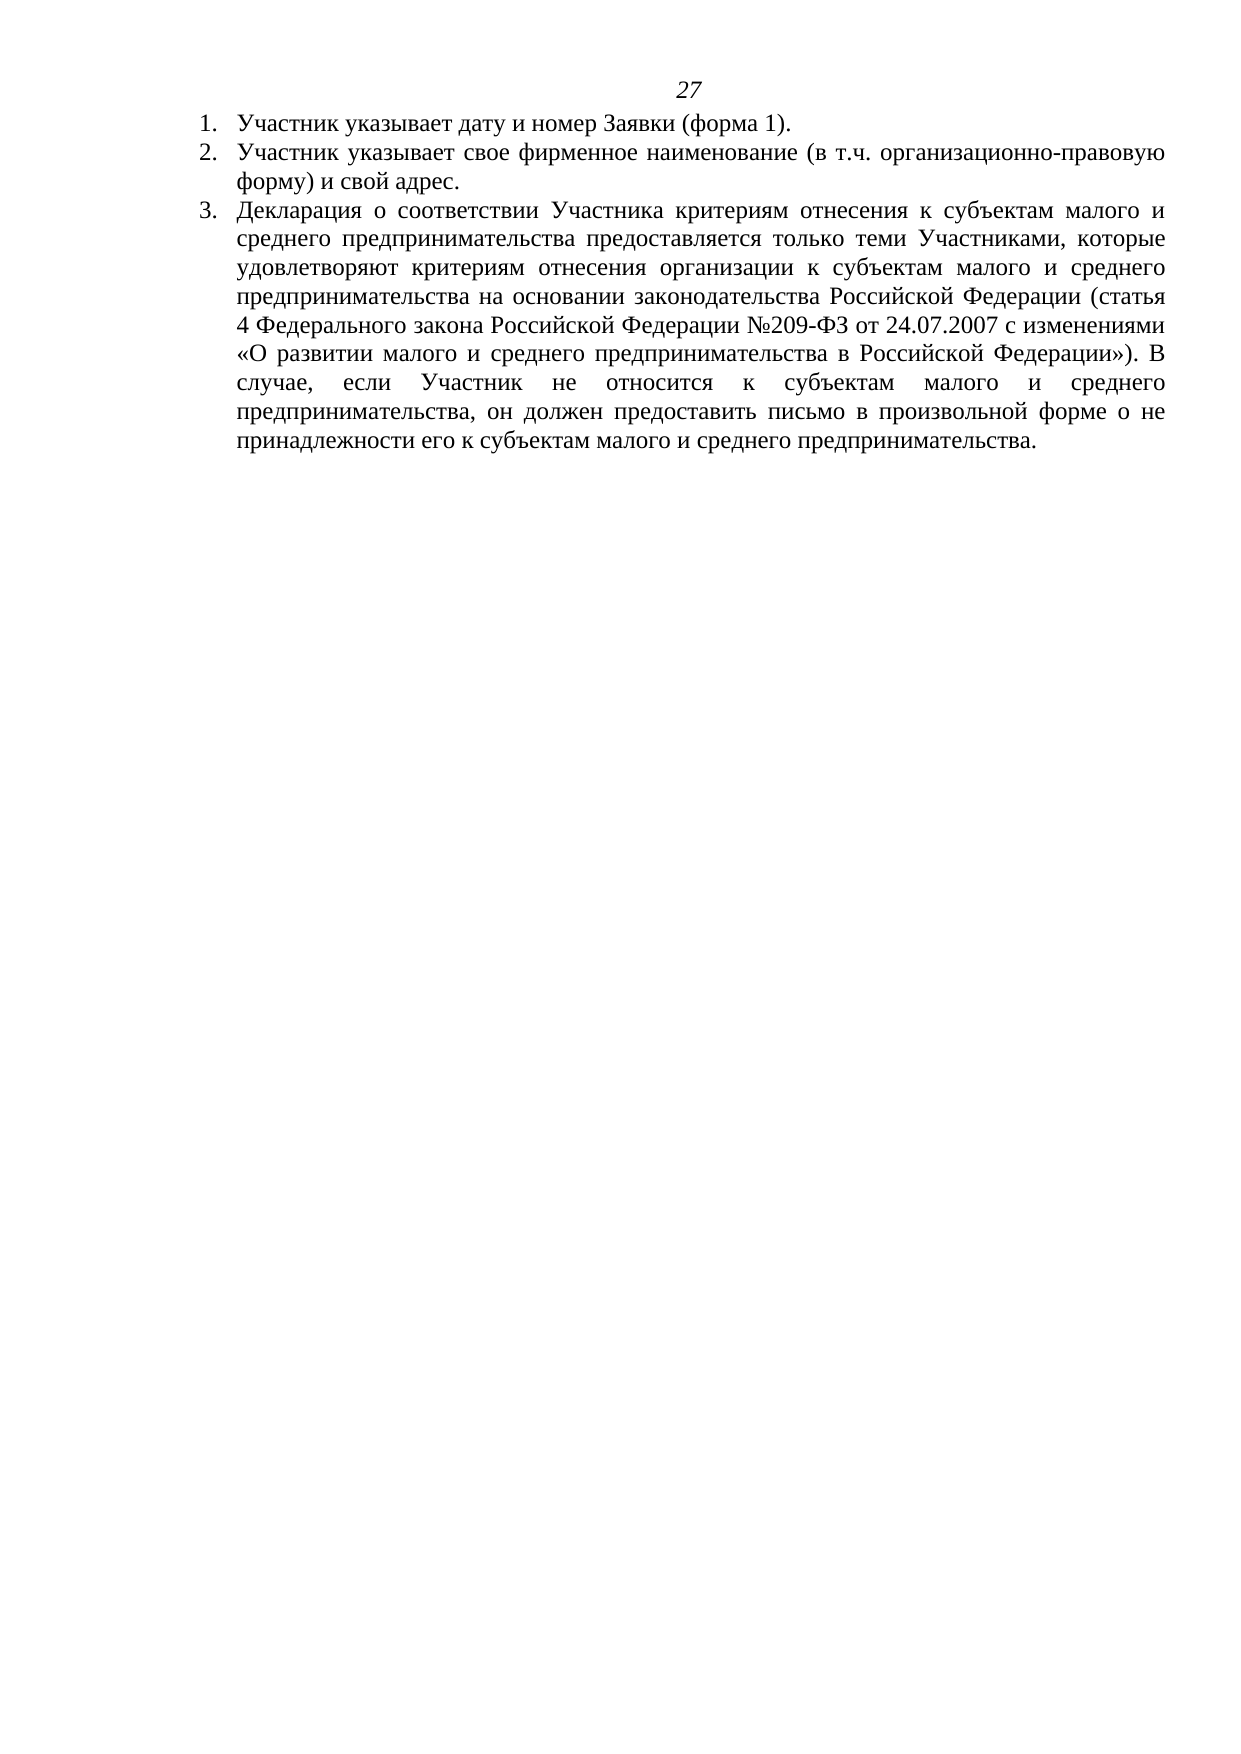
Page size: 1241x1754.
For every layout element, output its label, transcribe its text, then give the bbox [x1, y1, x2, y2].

list Участник указывает свое фирменное наименование (в т.ч. организационно-правовую форму) и свой адрес. [199, 137, 1166, 195]
list Участник указывает дату и номер Заявки (форма 1). [199, 108, 1166, 137]
list Декларация о соответствии Участника критериям отнесения к субъектам малого и среднего предпринимательства предоставляется только теми Участниками, которые удовлетворяют критериям отнесения организации к субъектам малого и среднего предпринимательства на основании законодательства Российской Федерации (статья 4 Федерального закона Российской Федерации №209-ФЗ от 24.07.2007 с изменениями «О развитии малого и среднего предпринимательства в Российской Федерации»). В случае, если Участник не относится к субъектам малого и среднего предпринимательства, он должен предоставить письмо в произвольной форме о не принадлежности его к субъектам малого и среднего предпринимательства. [199, 195, 1166, 453]
